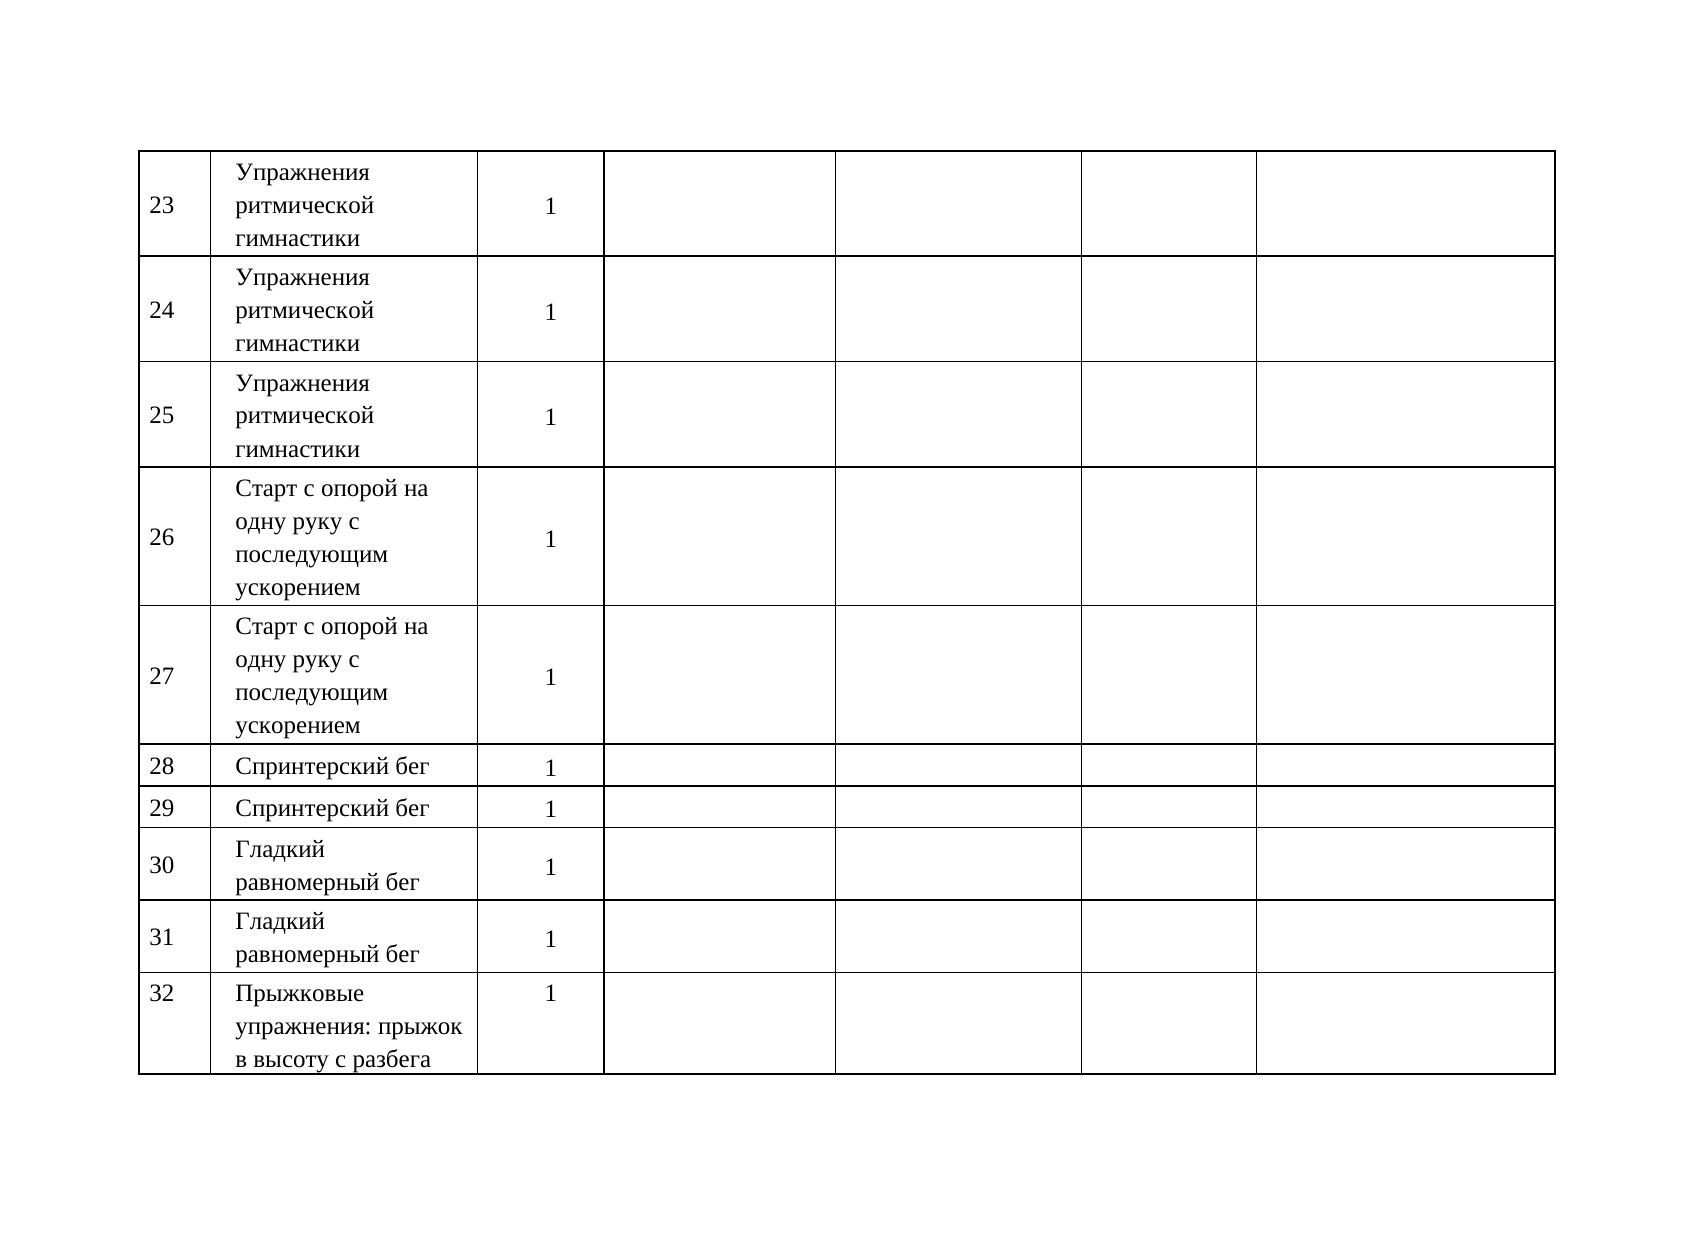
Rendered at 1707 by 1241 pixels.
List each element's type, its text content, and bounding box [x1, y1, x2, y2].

table_cell 28 [140, 745, 210, 785]
table_cell [1257, 901, 1554, 972]
table_cell [1082, 606, 1256, 743]
table_cell [605, 973, 835, 1073]
table_cell [836, 973, 1081, 1073]
table_cell [1257, 787, 1554, 827]
table_cell [1082, 257, 1256, 361]
table_cell [1257, 745, 1554, 785]
table_cell 26 [140, 468, 210, 605]
table_cell Спринтерский бег [211, 745, 477, 785]
table_cell [605, 745, 835, 785]
table_cell [1257, 468, 1554, 605]
table_cell [605, 828, 835, 899]
table_cell [1257, 973, 1554, 1073]
table_cell [836, 745, 1081, 785]
table_cell 1 [478, 828, 603, 899]
table_cell [1082, 745, 1256, 785]
table_cell 1 [478, 362, 603, 466]
table_cell Старт с опорой на одну руку с последующим ускорением [211, 468, 477, 605]
table_cell 1 [478, 257, 603, 361]
table_cell Гладкий равномерный бег [211, 901, 477, 972]
table_cell [1082, 152, 1256, 255]
table_cell Упражнения ритмической гимнастики [211, 362, 477, 466]
table_cell [1082, 787, 1256, 827]
table_cell 23 [140, 152, 210, 255]
table_cell [1257, 257, 1554, 361]
table_cell [605, 787, 835, 827]
table_cell [605, 257, 835, 361]
table_cell 1 [478, 745, 603, 785]
table_cell 31 [140, 901, 210, 972]
table_cell [1257, 828, 1554, 899]
table_cell 1 [478, 787, 603, 827]
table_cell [211, 973, 477, 1073]
table_cell 32 [140, 973, 210, 1073]
table_cell 1 [478, 973, 603, 1073]
table_cell Старт с опорой на одну руку с последующим ускорением [211, 606, 477, 743]
table_cell 29 [140, 787, 210, 827]
table_cell [836, 257, 1081, 361]
table_cell [836, 362, 1081, 466]
table_cell [836, 901, 1081, 972]
table_cell [1257, 152, 1554, 255]
table_cell [836, 468, 1081, 605]
table_cell [836, 152, 1081, 255]
table_cell 1 [478, 152, 603, 255]
table_cell [605, 362, 835, 466]
table_cell [1082, 828, 1256, 899]
table_cell Упражнения ритмической гимнастики [211, 152, 477, 255]
table_cell 30 [140, 828, 210, 899]
table_cell Упражнения ритмической гимнастики [211, 257, 477, 361]
table_cell [605, 468, 835, 605]
table_cell 25 [140, 362, 210, 466]
table_cell 24 [140, 257, 210, 361]
table_cell [1257, 362, 1554, 466]
table_cell [1082, 973, 1256, 1073]
table_cell [1257, 606, 1554, 743]
table_cell 27 [140, 606, 210, 743]
table_cell Гладкий равномерный бег [211, 828, 477, 899]
table_cell [1082, 468, 1256, 605]
table_cell [836, 828, 1081, 899]
table_cell [836, 787, 1081, 827]
table_cell 1 [478, 901, 603, 972]
table_cell [605, 152, 835, 255]
table_cell [1082, 901, 1256, 972]
table_cell 1 [478, 468, 603, 605]
table_cell [836, 606, 1081, 743]
table_cell [1082, 362, 1256, 466]
table_cell [605, 901, 835, 972]
table_cell 1 [478, 606, 603, 743]
table_cell Спринтерский бег [211, 787, 477, 827]
table_cell [605, 606, 835, 743]
